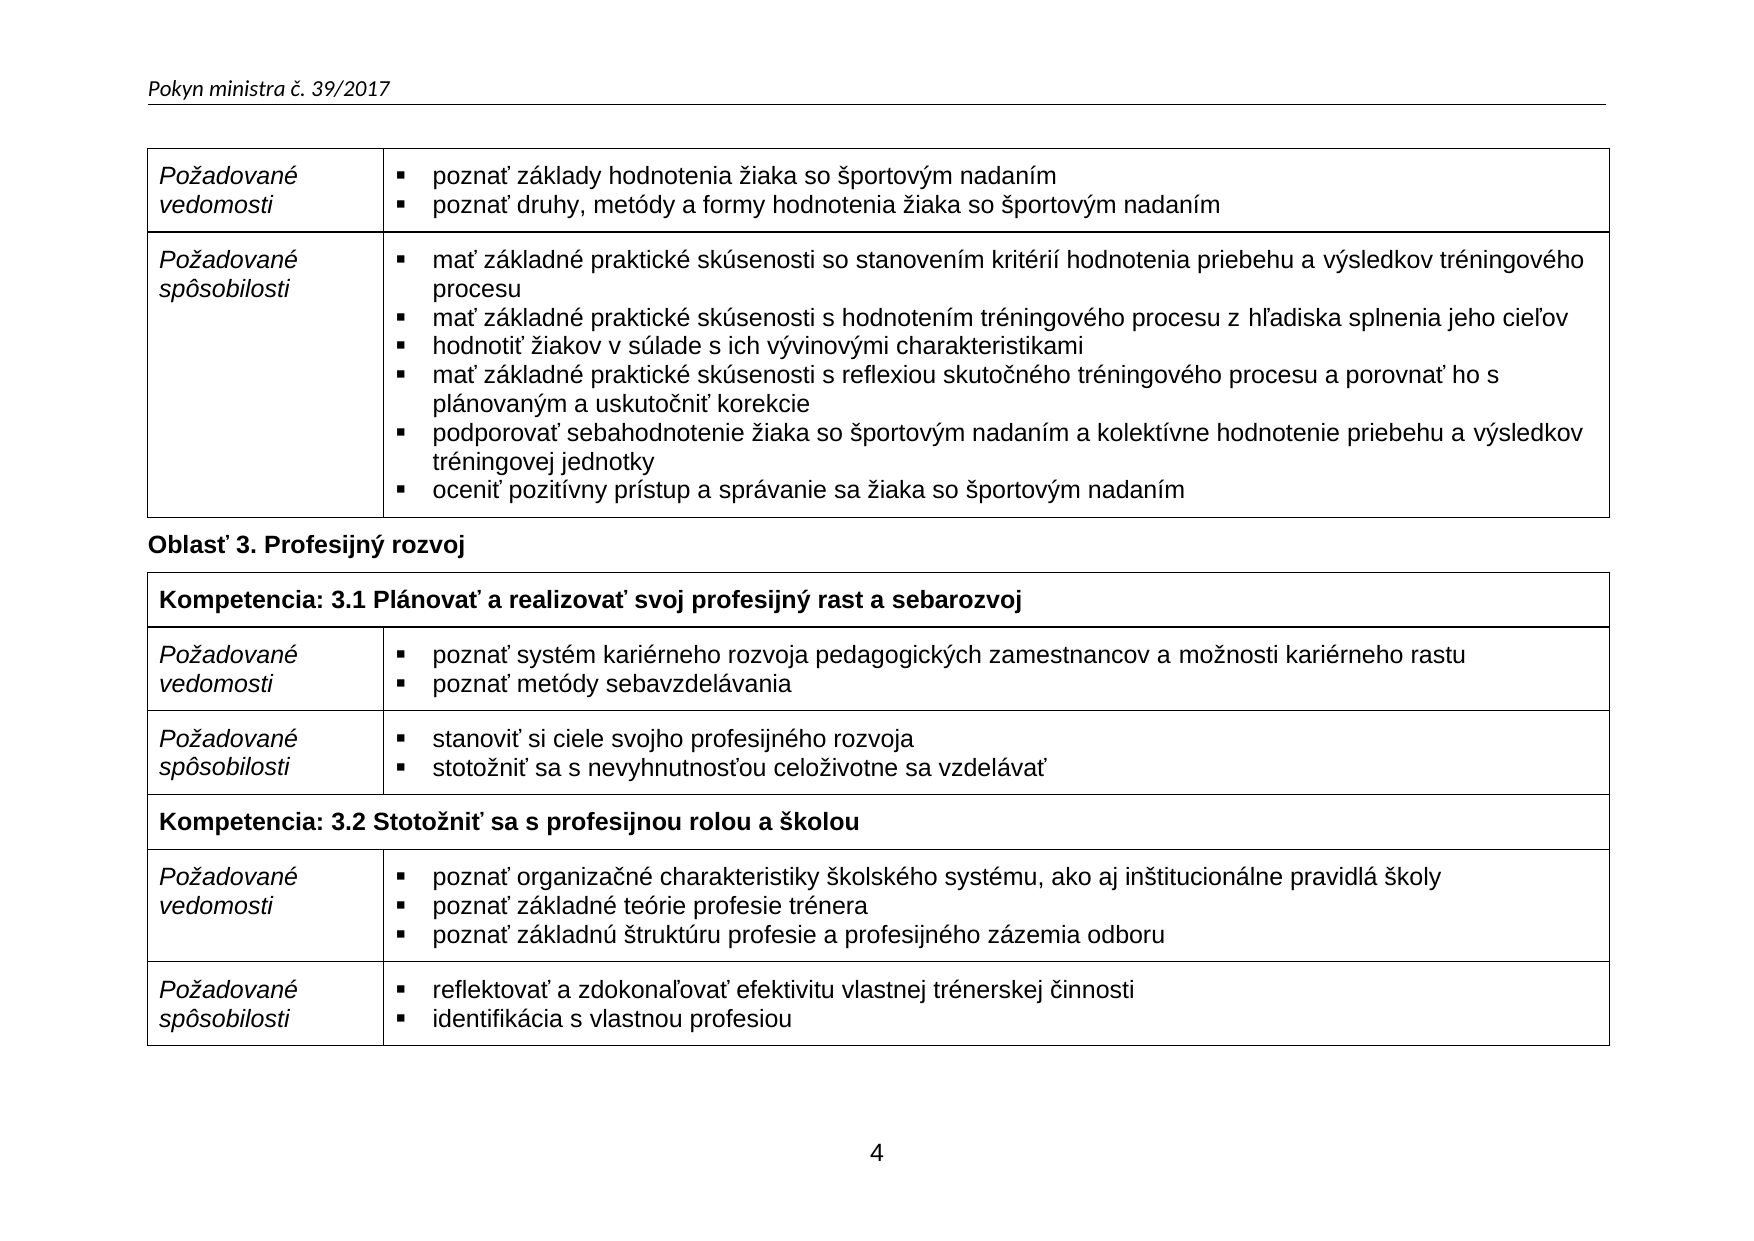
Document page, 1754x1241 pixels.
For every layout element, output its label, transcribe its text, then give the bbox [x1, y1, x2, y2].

table_cell Požadované spôsobilosti [148, 711, 383, 794]
text Oblasť 3. Profesijný rozvoj [148, 530, 1606, 559]
table_cell Požadované spôsobilosti [148, 233, 383, 517]
table_cell poznať základy hodnotenia žiaka so športovým nadaním poznať druhy, metódy a formy hodnotenia žiaka so športovým nadaním [384, 149, 1609, 231]
table_cell Požadované vedomosti [148, 850, 383, 961]
table_cell poznať organizačné charakteristiky školského systému, ako aj inštitucionálne pravidlá školy poznať základné teórie profesie trénera poznať základnú štruktúru profesie a profesijného zázemia odboru [384, 850, 1609, 961]
table_cell stanoviť si ciele svojho profesijného rozvoja stotožniť sa s nevyhnutnosťou celoživotne sa vzdelávať [384, 711, 1609, 794]
table_cell Kompetencia: 3.2 Stotožniť sa s profesijnou rolou a školou [148, 795, 1609, 849]
table_cell mať základné praktické skúsenosti so stanovením kritérií hodnotenia priebehu a výsledkov tréningového procesu mať základné praktické skúsenosti s hodnotením tréningového procesu z hľadiska splnenia jeho cieľov hodnotiť žiakov v súlade s ich vývinovými charakteristikami mať základné praktické skúsenosti s reflexiou skutočného tréningového procesu a porovnať ho s plánovaným a uskutočniť korekcie podporovať sebahodnotenie žiaka so športovým nadaním a kolektívne hodnotenie priebehu a výsledkov tréningovej jednotky oceniť pozitívny prístup a správanie sa žiaka so športovým nadaním [384, 233, 1609, 517]
table_cell poznať systém kariérneho rozvoja pedagogických zamestnancov a možnosti kariérneho rastu poznať metódy sebavzdelávania [384, 628, 1609, 710]
table_cell reflektovať a zdokonaľovať efektivitu vlastnej trénerskej činnosti identifikácia s vlastnou profesiou [384, 962, 1609, 1045]
table_header Kompetencia: 3.1 Plánovať a realizovať svoj profesijný rast a sebarozvoj [148, 573, 1609, 626]
table_cell Požadované vedomosti [148, 628, 383, 710]
table_cell Požadované vedomosti [148, 149, 383, 231]
table_cell Požadované spôsobilosti [148, 962, 383, 1045]
